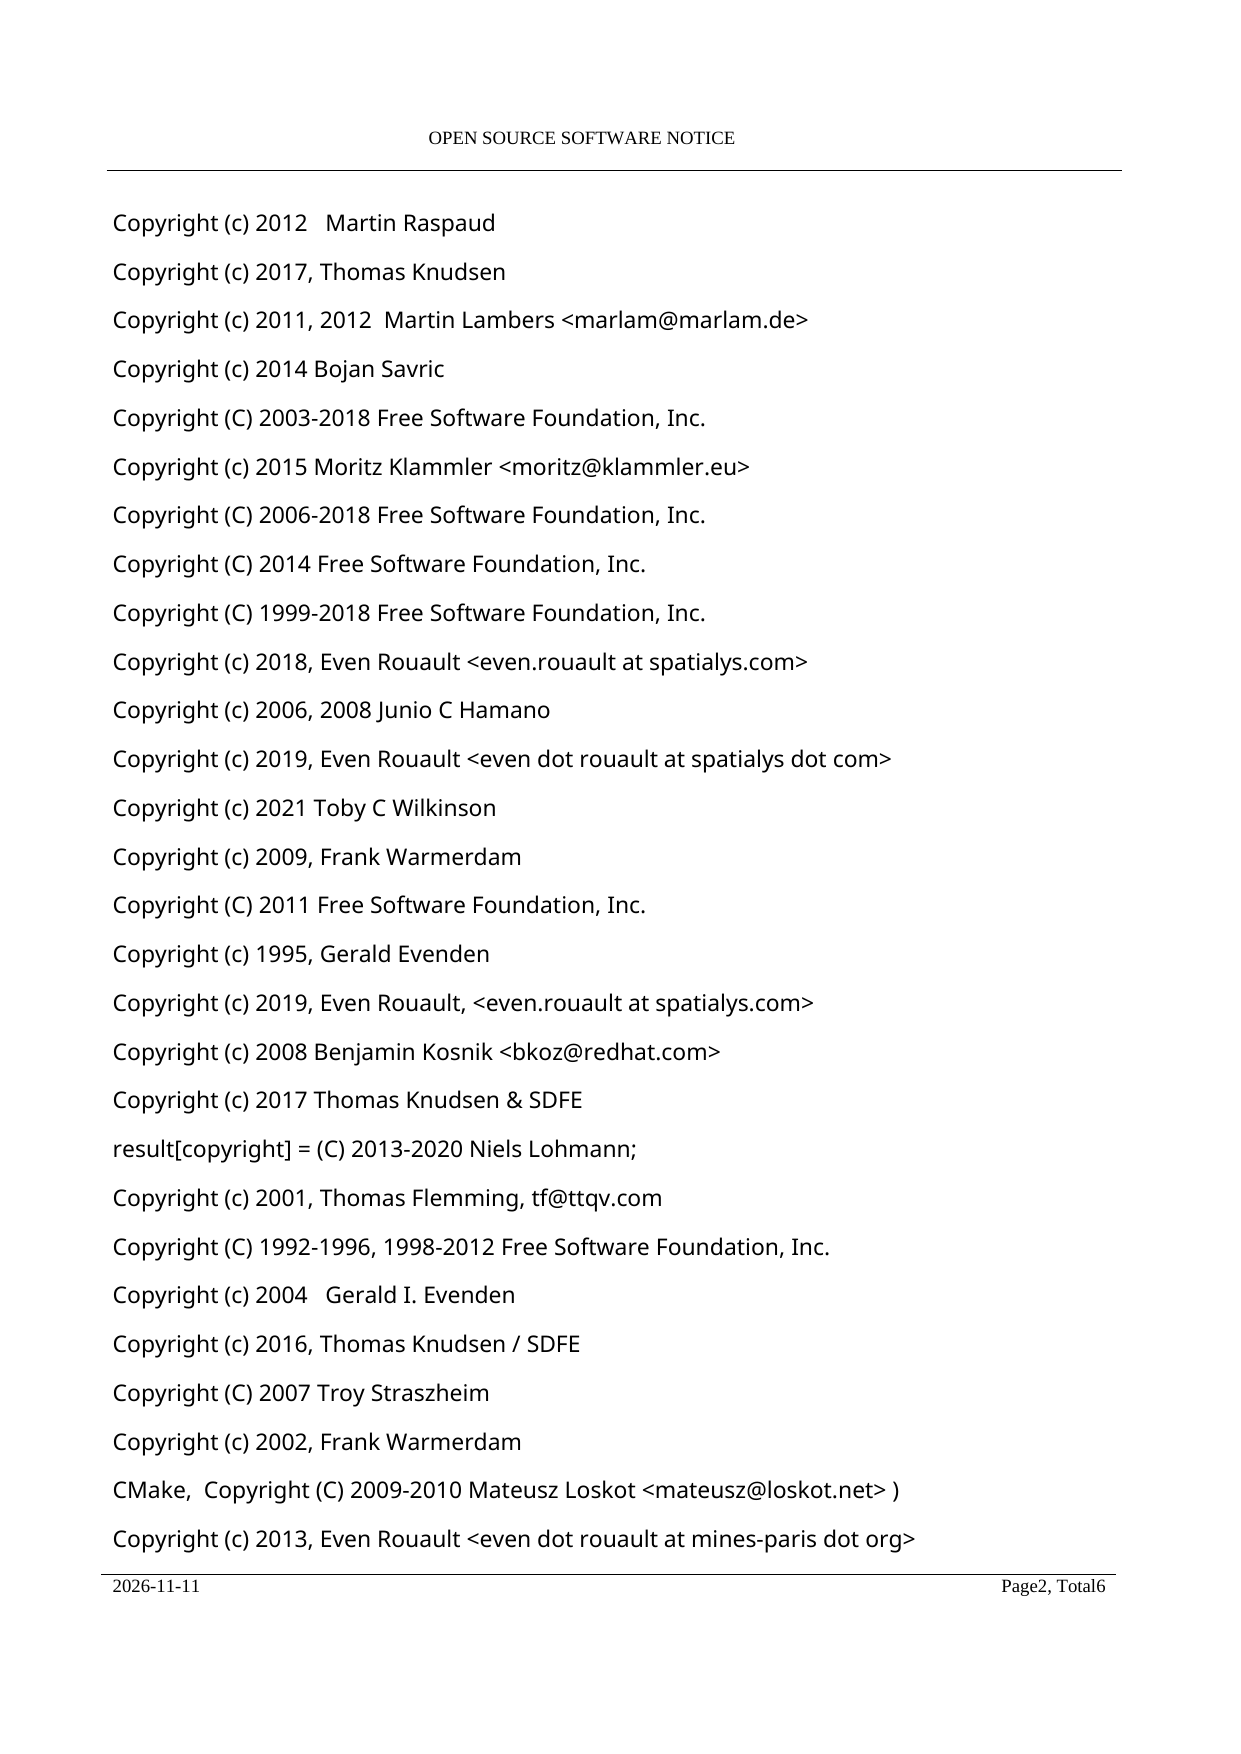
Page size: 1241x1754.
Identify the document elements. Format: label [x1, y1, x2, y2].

text [112, 206, 1128, 1555]
